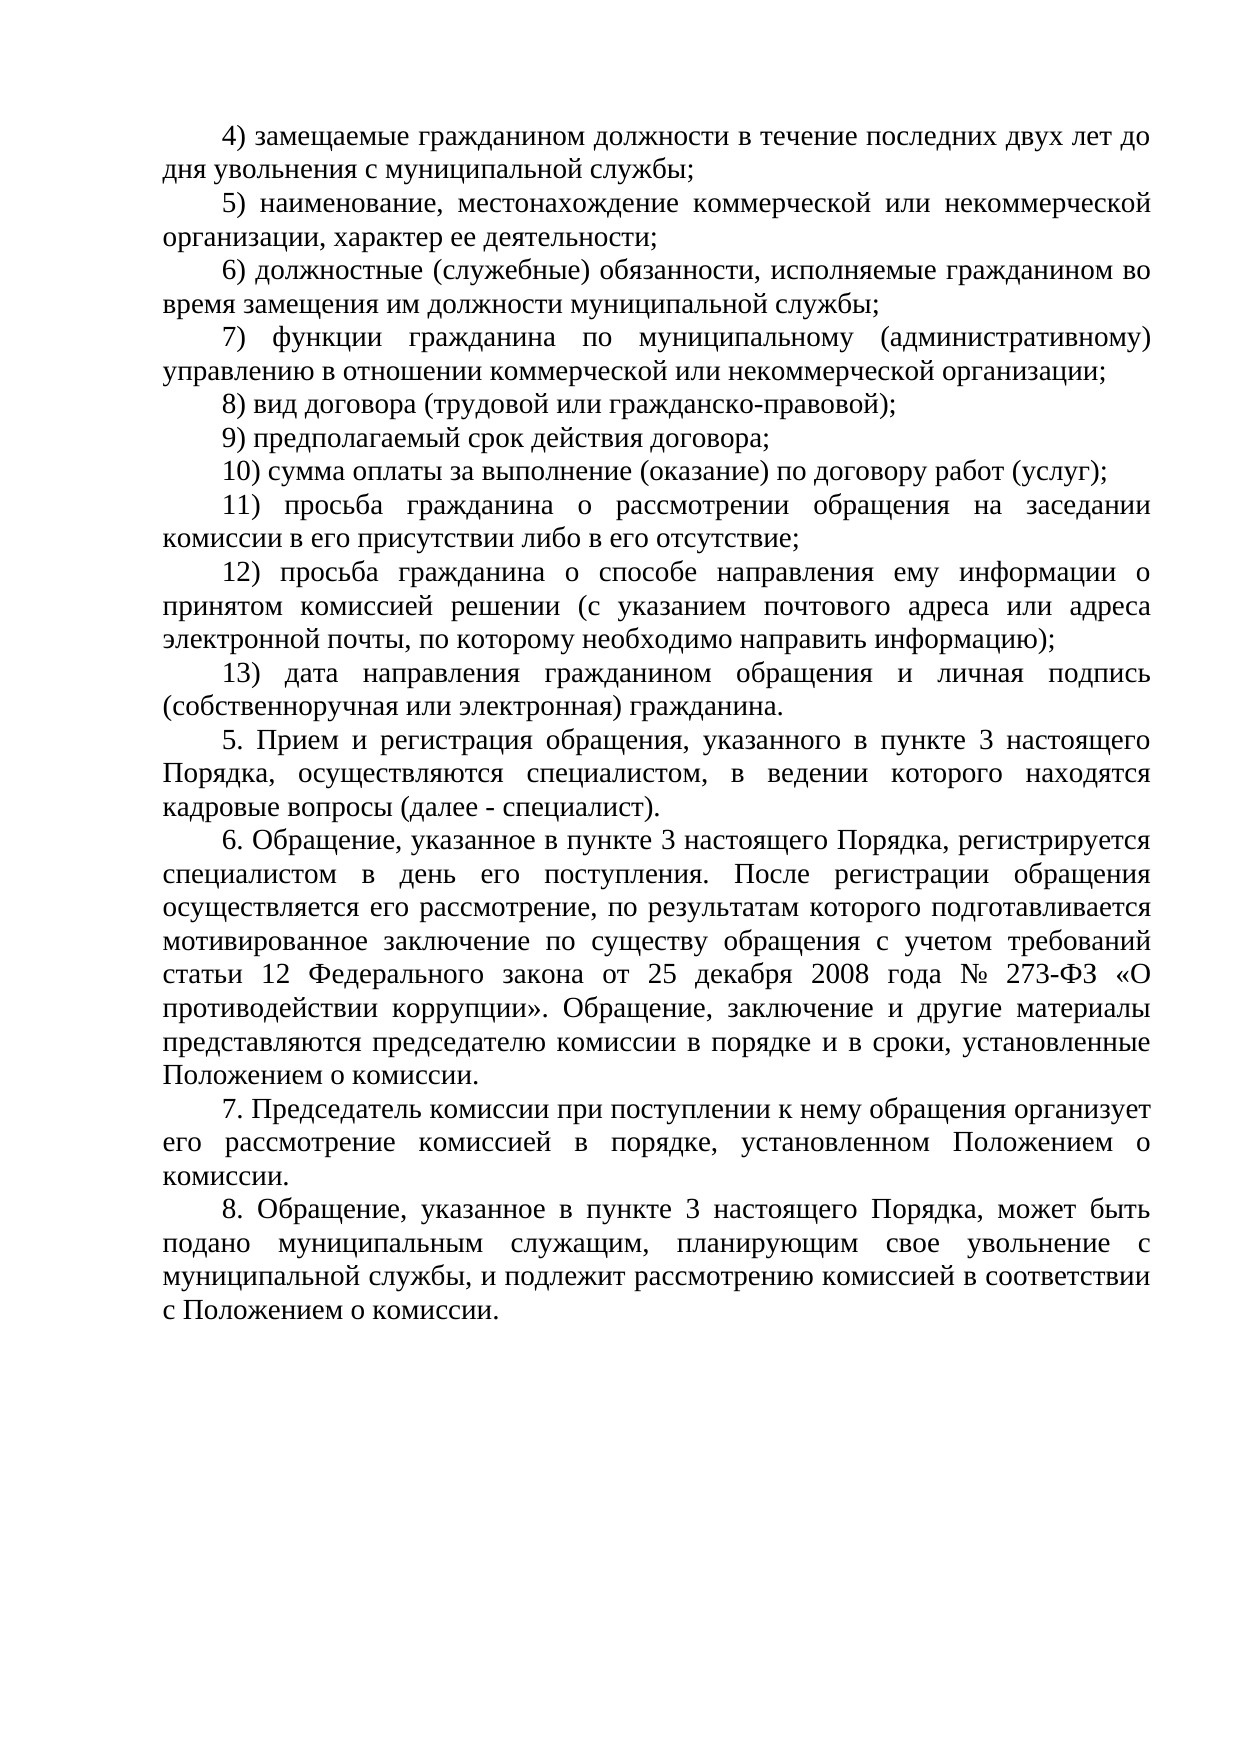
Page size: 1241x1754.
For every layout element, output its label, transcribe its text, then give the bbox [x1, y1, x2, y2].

text 7) функции гражданина по муниципальному (административному) управлению в отношении коммерческой или некоммерческой организации; [162, 319, 1152, 386]
text 8. Обращение, указанное в пункте 3 настоящего Порядка, может быть подано муниципальным служащим, планирующим свое увольнение с муниципальной службы, и подлежит рассмотрению комиссией в соответствии с Положением о комиссии. [162, 1191, 1152, 1326]
text 13) дата направления гражданином обращения и личная подпись (собственноручная или электронная) гражданина. [162, 655, 1152, 722]
text 6) должностные (служебные) обязанности, исполняемые гражданином во время замещения им должности муниципальной службы; [162, 252, 1152, 319]
text 10) сумма оплаты за выполнение (оказание) по договору работ (услуг); [162, 453, 1152, 487]
text 4) замещаемые гражданином должности в течение последних двух лет до дня увольнения с муниципальной службы; [162, 118, 1152, 185]
text 5. Прием и регистрация обращения, указанного в пункте 3 настоящего Порядка, осуществляются специалистом, в ведении которого находятся кадровые вопросы (далее - специалист). [162, 722, 1152, 822]
text 5) наименование, местонахождение коммерческой или некоммерческой организации, характер ее деятельности; [162, 185, 1152, 252]
text 6. Обращение, указанное в пункте 3 настоящего Порядка, регистрируется специалистом в день его поступления. После регистрации обращения осуществляется его рассмотрение, по результатам которого подготавливается мотивированное заключение по существу обращения с учетом требований статьи 12 Федерального закона от 25 декабря 2008 года № 273-ФЗ «О противодействии коррупции». Обращение, заключение и другие материалы представляются председателю комиссии в порядке и в сроки, установленные Положением о комиссии. [162, 822, 1152, 1091]
text 12) просьба гражданина о способе направления ему информации о принятом комиссией решении (с указанием почтового адреса или адреса электронной почты, по которому необходимо направить информацию); [162, 554, 1152, 655]
text 11) просьба гражданина о рассмотрении обращения на заседании комиссии в его присутствии либо в его отсутствие; [162, 487, 1152, 554]
text 9) предполагаемый срок действия договора; [162, 420, 1152, 453]
text 7. Председатель комиссии при поступлении к нему обращения организует его рассмотрение комиссией в порядке, установленном Положением о комиссии. [162, 1091, 1152, 1191]
text 8) вид договора (трудовой или гражданско-правовой); [162, 386, 1152, 420]
